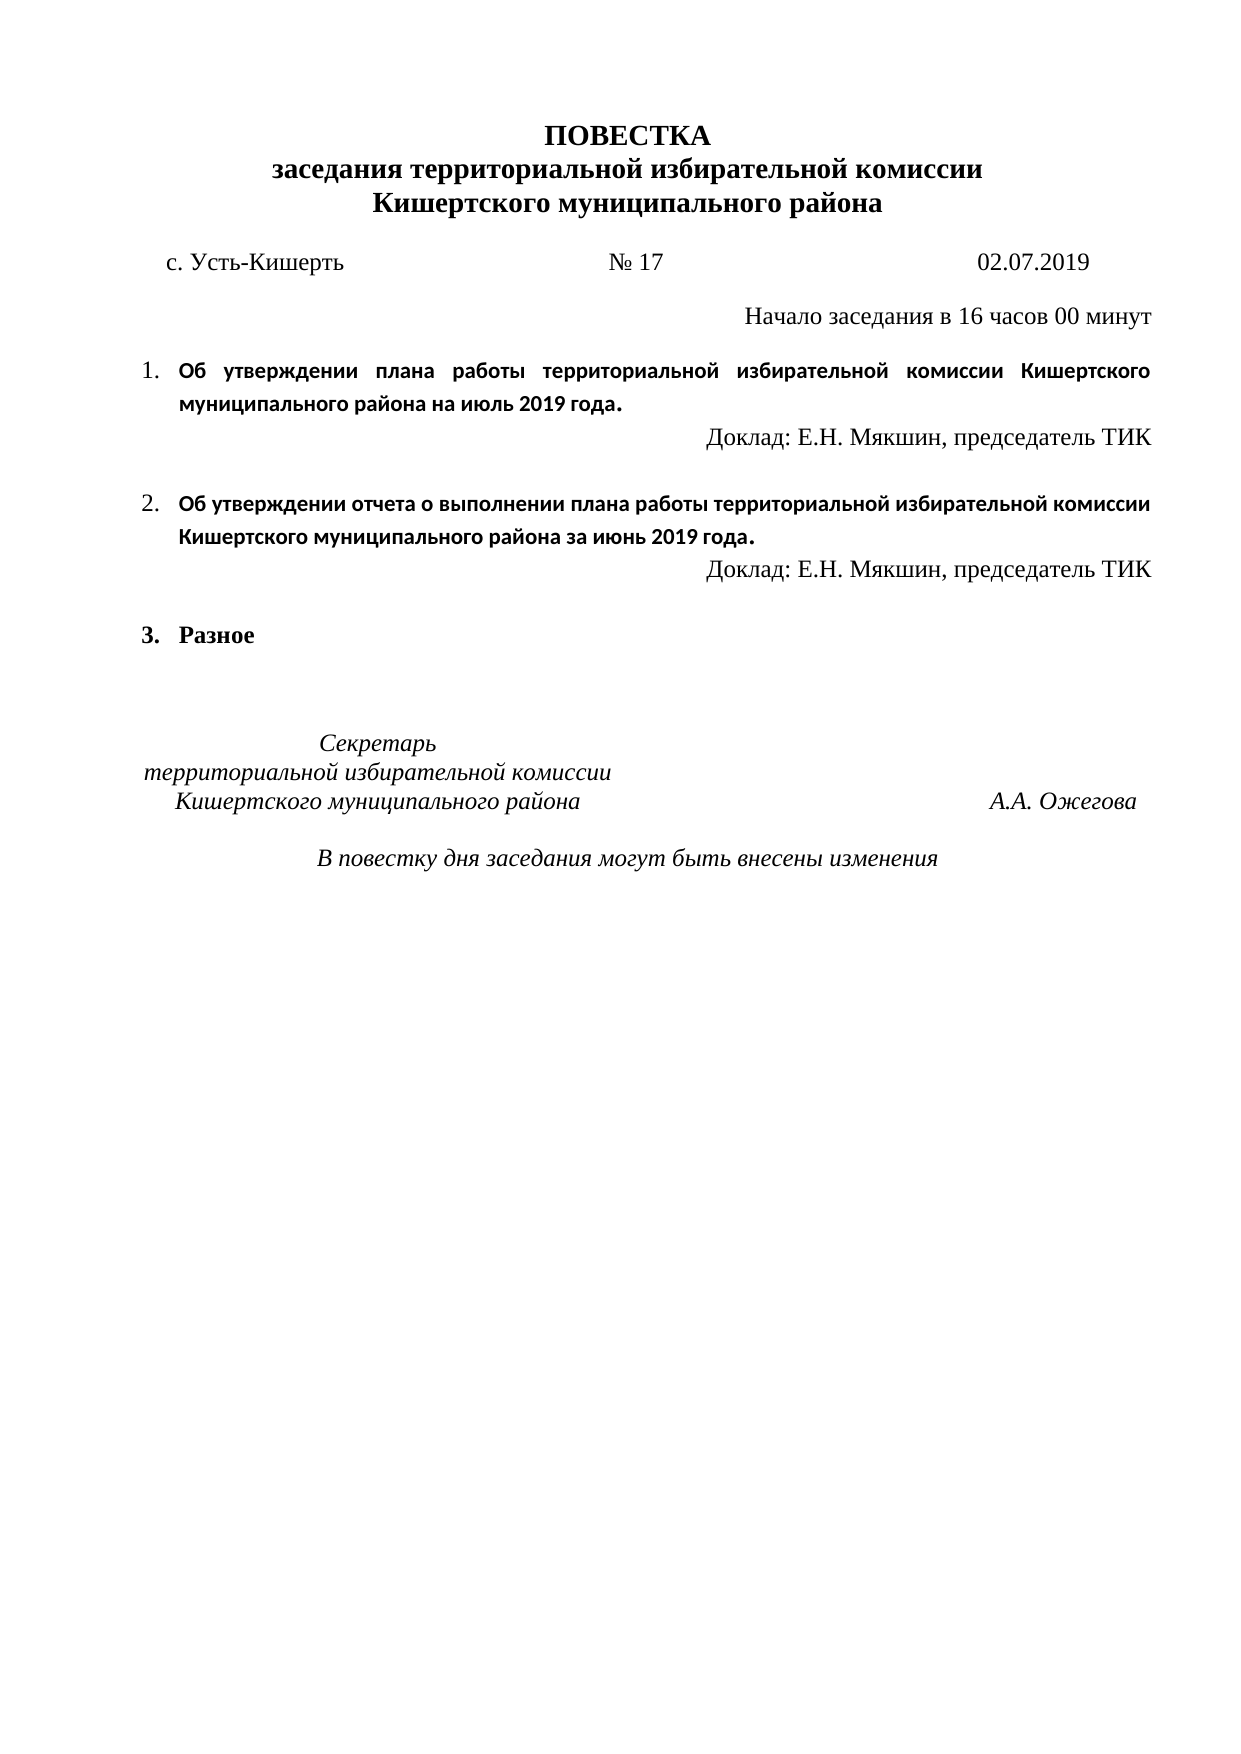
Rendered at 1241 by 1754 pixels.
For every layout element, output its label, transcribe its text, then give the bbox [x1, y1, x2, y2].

list Доклад: Е.Н. Мякшин, председатель ТИК [178, 554, 1152, 583]
text Кишертского муниципального района [103, 185, 1152, 219]
text ПОВЕСТКА [103, 118, 1152, 152]
list В повестку дня заседания могут быть внесены изменения [103, 843, 1152, 872]
table_header Секретарь территориальной избирательной комиссии Кишертского муниципального района [104, 728, 652, 814]
text Начало заседания в 16 часов 00 минут [103, 301, 1152, 330]
text заседания территориальной избирательной комиссии [103, 152, 1152, 185]
list Доклад: Е.Н. Мякшин, председатель ТИК [178, 422, 1152, 451]
table_header А.А. Ожегова [652, 728, 1152, 814]
list Об утверждении отчета о выполнении плана работы территориальной избирательной комиссии Кишертского муниципального района за июнь 2019 года. [141, 488, 1152, 550]
text с. Усть-Кишерть № 17 02.07.2019 [103, 247, 1152, 276]
list Разное [141, 621, 1152, 649]
list Об утверждении плана работы территориальной избирательной комиссии Кишертского муниципального района на июль 2019 года. [141, 355, 1152, 418]
